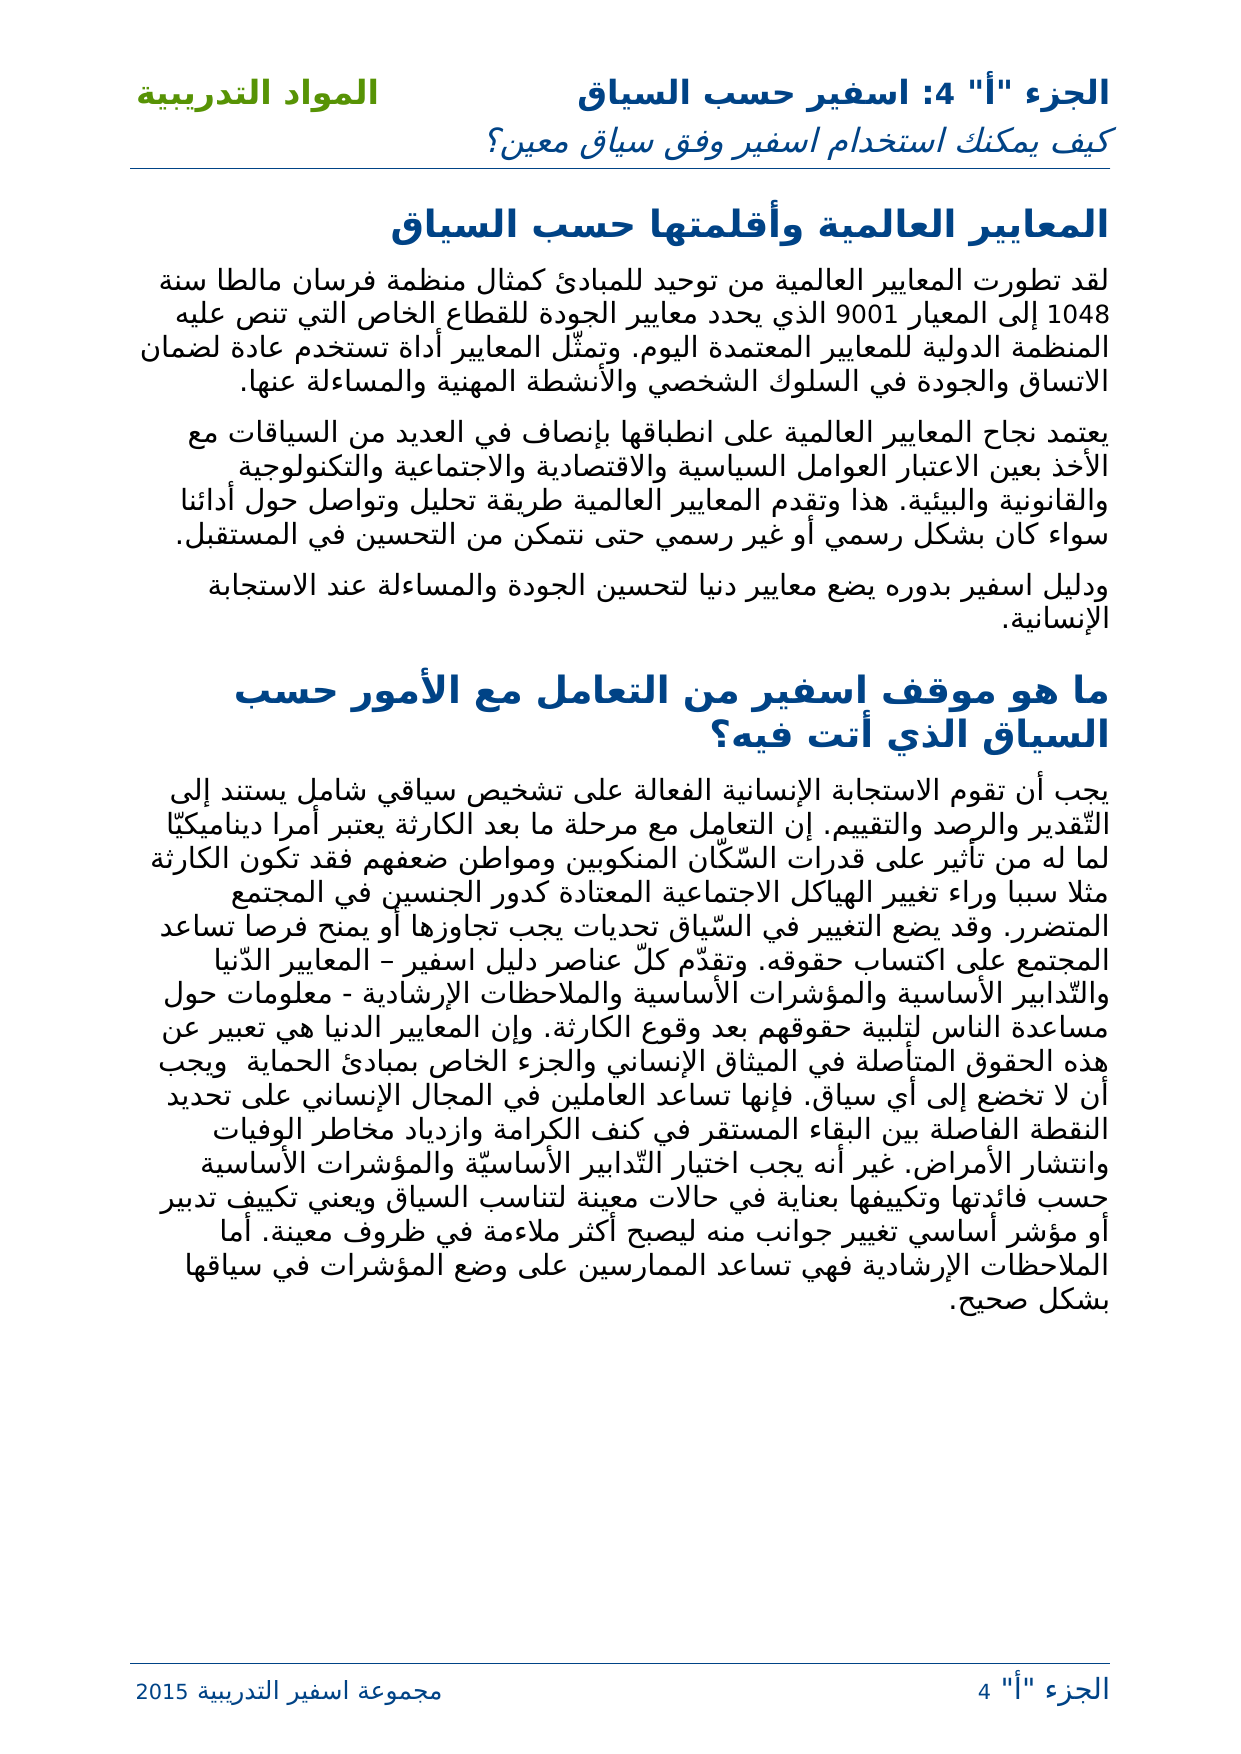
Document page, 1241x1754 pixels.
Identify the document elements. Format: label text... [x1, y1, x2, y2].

text لقد تطورت المعايير العالمية من توحيد للمبادئ كمثال منظمة فرسان مالطا سنة 1048 إلى المعيار 9001 الذي يحدد معايير الجودة للقطاع الخاص التي تنص عليه المنظمة الدولية للمعايير المعتمدة اليوم. وتمثّل المعايير أداة تستخدم عادة لضمان الاتساق والجودة في السلوك الشخصي والأنشطة المهنية والمساءلة عنها. [130, 263, 1110, 399]
text يعتمد نجاح المعايير العالمية على انطباقها بإنصاف في العديد من السياقات مع الأخذ بعين الاعتبار العوامل السياسية والاقتصادية والاجتماعية والتكنولوجية والقانونية والبيئية. هذا وتقدم المعايير العالمية طريقة تحليل وتواصل حول أدائنا سواء كان بشكل رسمي أو غير رسمي حتى نتمكن من التحسين في المستقبل. [130, 415, 1110, 551]
text يجب أن تقوم الاستجابة الإنسانية الفعالة على تشخيص سياقي شامل يستند إلى التّقدير والرصد والتقييم. إن التعامل مع مرحلة ما بعد الكارثة يعتبر أمرا ديناميكيّا لما له من تأثير على قدرات السّكّان المنكوبين ومواطن ضعفهم فقد تكون الكارثة مثلا سببا وراء تغيير الهياكل الاجتماعية المعتادة كدور الجنسين في المجتمع المتضرر. وقد يضع التغيير في السّياق تحديات يجب تجاوزها أو يمنح فرصا تساعد المجتمع على اكتساب حقوقه. وتقدّم كلّ عناصر دليل اسفير – المعايير الدّنيا والتّدابير الأساسية والمؤشرات الأساسية والملاحظات الإرشادية - معلومات حول مساعدة الناس لتلبية حقوقهم بعد وقوع الكارثة. وإن المعايير الدنيا هي تعبير عن هذه الحقوق المتأصلة في الميثاق الإنساني والجزء الخاص بمبادئ الحماية ويجب أن لا تخضع إلى أي سياق. فإنها تساعد العاملين في المجال الإنساني على تحديد النقطة الفاصلة بين البقاء المستقر في كنف الكرامة وازدياد مخاطر الوفيات وانتشار الأمراض. غير أنه يجب اختيار التّدابير الأساسيّة والمؤشرات الأساسية حسب فائدتها وتكييفها بعناية في حالات معينة لتناسب السياق ويعني تكييف تدبير أو مؤشر أساسي تغيير جوانب منه ليصبح أكثر ملاءمة في ظروف معينة. أما الملاحظات الإرشادية فهي تساعد الممارسين على وضع المؤشرات في سياقها بشكل صحيح. [130, 773, 1110, 1316]
subtitle المعايير العالمية وأقلمتها حسب السياق [130, 203, 1110, 246]
text ودليل اسفير بدوره يضع معايير دنيا لتحسين الجودة والمساءلة عند الاستجابة الإنسانية. [130, 568, 1110, 636]
subtitle ما هو موقف اسفير من التعامل مع الأمور حسب السياق الذي أتت فيه؟ [130, 669, 1110, 756]
